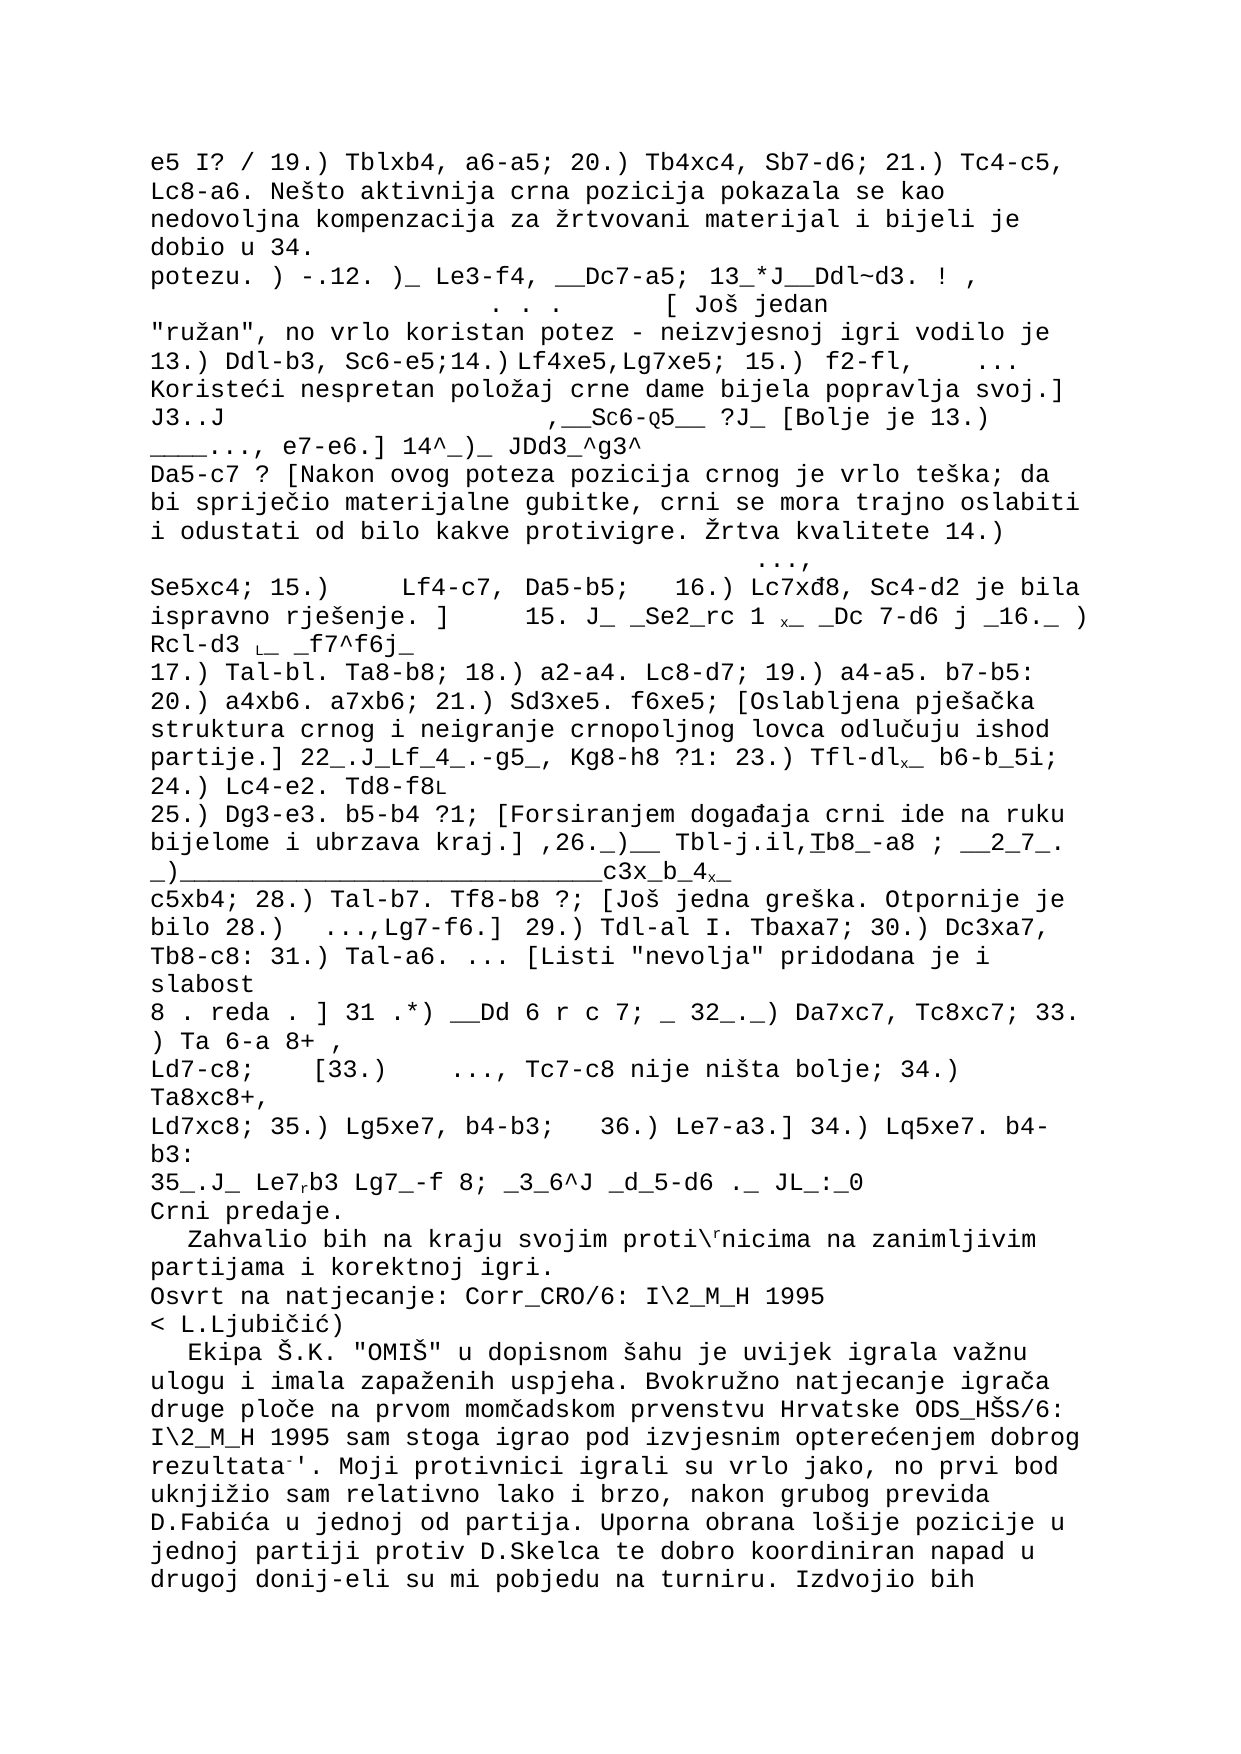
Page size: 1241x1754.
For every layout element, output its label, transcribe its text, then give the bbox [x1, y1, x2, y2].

text Se5xc4; 15.) Lf4-c7, Da5-b5; 16.) Lc7xđ8, Sc4-d2 je bila [150, 575, 1090, 603]
text e5 I? / 19.) Tblxb4, a6-a5; 20.) Tb4xc4, Sb7-d6; 21.) Tc4-c5, Lc8-a6. Nešto aktivnija crna pozicija pokazala se kao nedovoljna kompenzacija za žrtvovani materijal i bijeli je dobio u 34. [150, 150, 1090, 263]
text Ekipa Š.K. "OMIŠ" u dopisnom šahu je uvijek igrala važnu ulogu i imala zapaženih uspjeha. Bvokružno natjecanje igrača druge ploče na prvom momčadskom prvenstvu Hrvatske ODS_HŠS/6: [150, 1340, 1090, 1425]
text bilo 28.) ..., Lg7-f6.] 29.) Tdl-al I. Tbaxa7; 30.) Dc3xa7, [150, 915, 1090, 943]
text c5xb4; 28.) Tal-b7. Tf8-b8 ?; [Još jedna greška. Otpornije je [150, 887, 1090, 915]
text 17.) Tal-bl. Ta8-b8; 18.) a2-a4. Lc8-d7; 19.) a4-a5. b7-b5: 20.) a4xb6. a7xb6; 21.) Sd3xe5. f6xe5; [Oslabljena pješačka struktura crnog i neigranje crnopoljnog lovca odlučuju ishod partije.] 22_.J_Lf_4_.-g5_, Kg8-h8 ?1: 23.) Tfl-dlx_ b6-b_5i; 24.) Lc4-e2. Td8-f8l [150, 660, 1090, 802]
text "ružan", no vrlo koristan potez - neizvjesnoj igri vodilo je [150, 320, 1090, 348]
text Osvrt na natjecanje: Corr_CRO/6: I\2_M_H 1995 [150, 1283, 1090, 1312]
text Crni predaje. [150, 1198, 1090, 1227]
text Koristeći nespretan položaj crne dame bijela popravlja svoj.] [150, 377, 1090, 405]
text Zahvalio bih na kraju svojim proti\rnicima na zanimljivim partijama i korektnoj igri. [150, 1227, 1090, 1283]
text 8 . reda . ] 31 .*) __Dd 6 r c 7; _ 32_._) Da7xc7, Tc8xc7; 33. ) Ta 6-a 8+ , [150, 1000, 1090, 1057]
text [150, 1425, 1090, 1595]
text bijelome i ubrzava kraj.] ,26._)__ Tbl-j.il, Tb8_-a8 ; __2_7_. _) c3x_b_4x_ [150, 830, 1090, 887]
text Da5-c7 ? [Nakon ovog poteza pozicija crnog je vrlo teška; da bi spriječio materijalne gubitke, crni se mora trajno oslabiti i odustati od bilo kakve protivigre. Žrtva kvalitete 14.) ..., [150, 462, 1090, 575]
text ispravno rješenje. ] 15. J_ _Se2_rc 1 x_ _Dc 7-d6 j _16._ ) Rcl-d3 L_ _f7^f6j_ [150, 603, 1090, 660]
text 25.) Dg3-e3. b5-b4 ?1; [Forsiranjem događaja crni ide na ruku [150, 802, 1090, 830]
text 35_.J_ Le7rb3 Lg7_-f 8; _3_6^J _d_5-d6 ._ JL_:_0 [150, 1170, 1090, 1198]
text 13.) Ddl-b3, Sc6-e5; 14.) Lf4xe5, Lg7xe5; 15.) f2-fl, ... [150, 348, 1090, 377]
text < L.Ljubičić) [150, 1312, 1090, 1340]
text Tb8-c8: 31.) Tal-a6. ... [Listi "nevolja" pridodana je i slabost [150, 943, 1090, 1000]
text Ld7-c8; [33.) ..., Tc7-c8 nije ništa bolje; 34.) Ta8xc8+, [150, 1057, 1090, 1113]
text potezu. ) -.12. )_ Le3-f4, __Dc7-a5; 13_*J__Ddl~d3. ! , . . . [ Još jedan [150, 263, 1090, 320]
text J3..J ,__Sc6-q5__ ?J_ [Bolje je 13.) ..., e7-e6.] 14^_)_ JDd3_^g3^ [150, 405, 1090, 462]
text Ld7xc8; 35.) Lg5xe7, b4-b3; 36.) Le7-a3.] 34.) Lq5xe7. b4-b3: [150, 1113, 1090, 1170]
